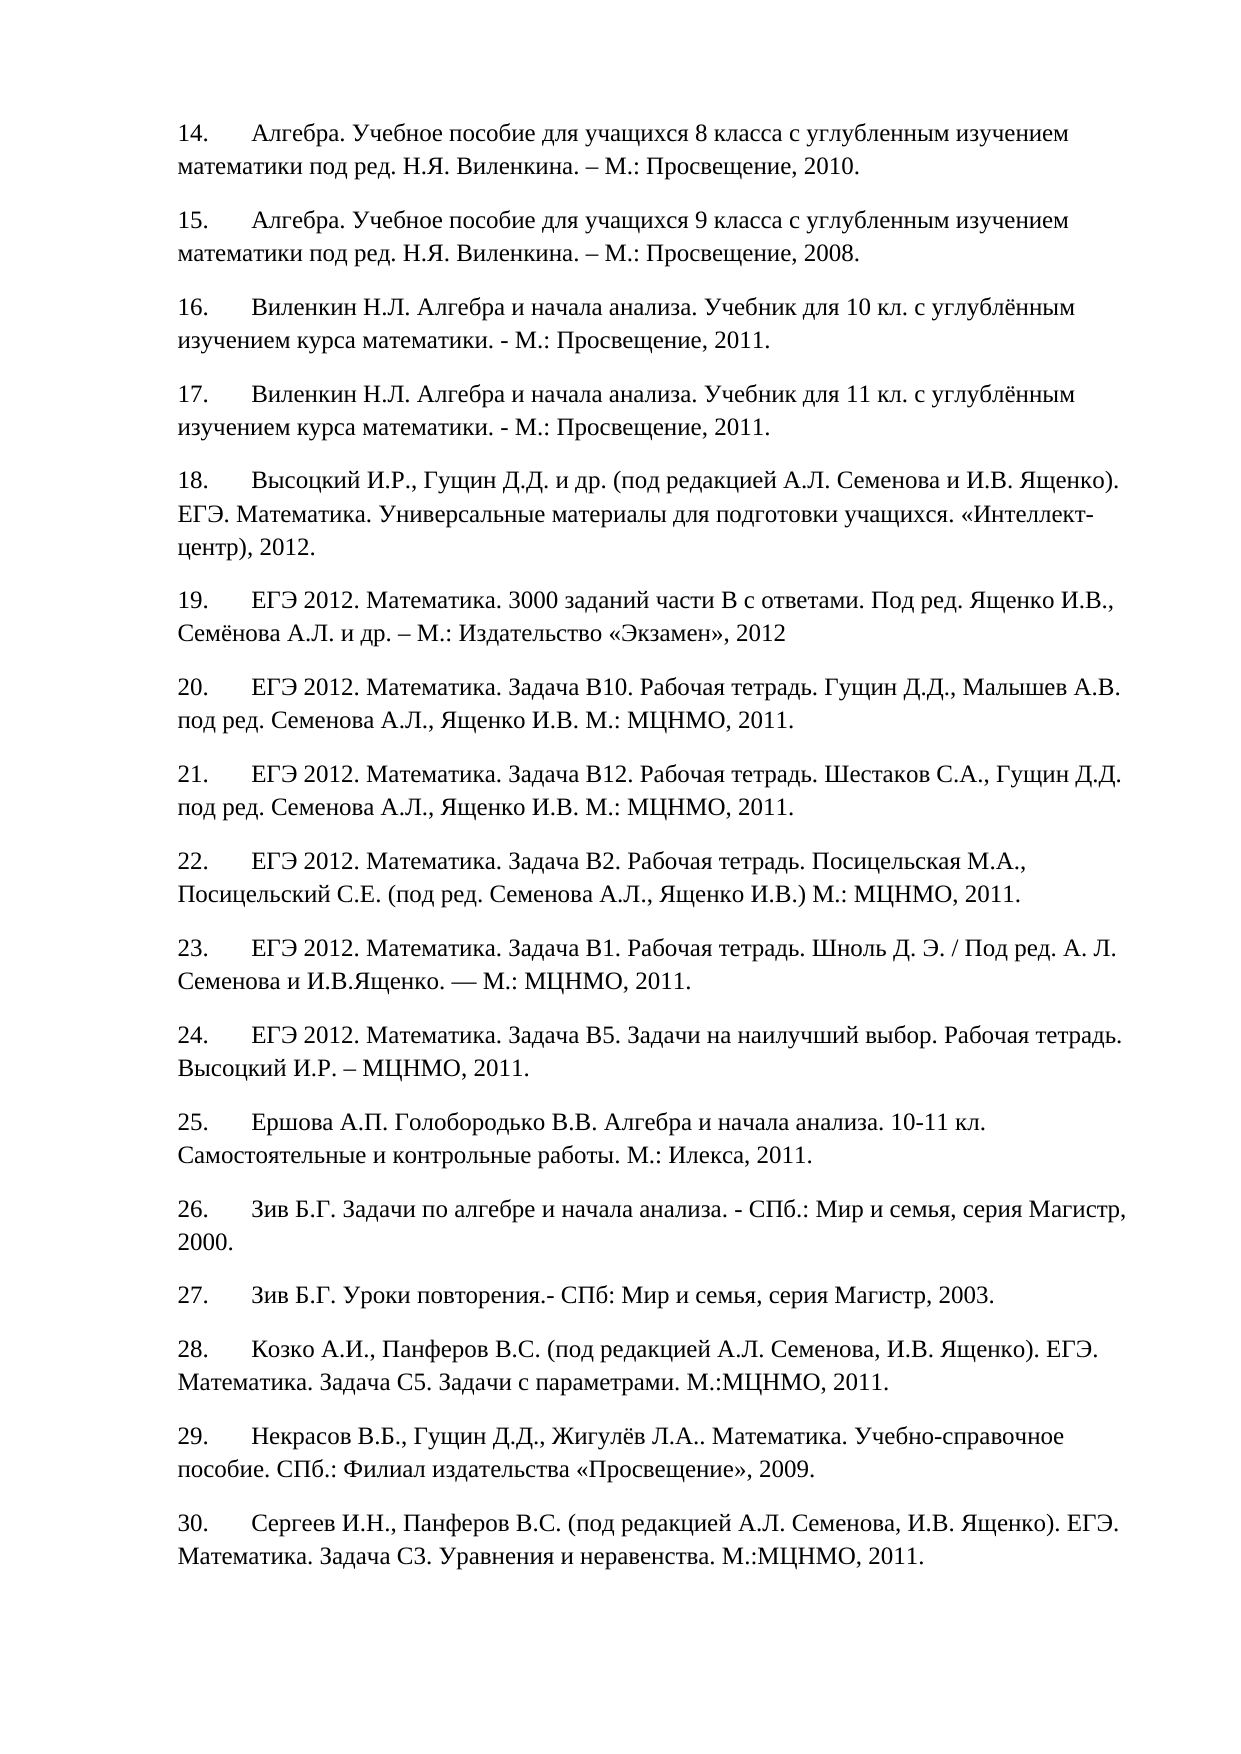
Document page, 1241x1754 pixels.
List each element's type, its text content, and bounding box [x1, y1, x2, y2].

text 15. Алгебра. Учебное пособие для учащихся 9 класса с углубленным изучением математики под ред. Н.Я. Виленкина. – М.: Просвещение, 2008. [177, 205, 1152, 267]
text 24. ЕГЭ 2012. Математика. Задача В5. Задачи на наилучший выбор. Рабочая тетрадь. Высоцкий И.Р. – МЦНМО, 2011. [177, 1020, 1152, 1082]
text 23. ЕГЭ 2012. Математика. Задача В1. Рабочая тетрадь. Шноль Д. Э. / Под ред. А. Л. Семенова и И.В.Ященко. — М.: МЦНМО, 2011. [177, 933, 1152, 995]
text 19. ЕГЭ 2012. Математика. 3000 заданий части В с ответами. Под ред. Ященко И.В., Семёнова А.Л. и др. – М.: Издательство «Экзамен», 2012 [177, 586, 1152, 647]
text 27. Зив Б.Г. Уроки повторения.- СПб: Мир и семья, серия Магистр, 2003. [177, 1281, 1152, 1309]
text 22. ЕГЭ 2012. Математика. Задача B2. Рабочая тетрадь. Посицельская М.А., Посицельский С.Е. (под ред. Семенова А.Л., Ященко И.В.) М.: МЦНМО, 2011. [177, 846, 1152, 908]
text 14. Алгебра. Учебное пособие для учащихся 8 класса с углубленным изучением математики под ред. Н.Я. Виленкина. – М.: Просвещение, 2010. [177, 118, 1152, 180]
text 25. Ершова А.П. Голобородько В.В. Алгебра и начала анализа. 10-11 кл. Самостоятельные и контрольные работы. М.: Илекса, 2011. [177, 1107, 1152, 1168]
text 28. Козко А.И., Панферов В.С. (под редакцией А.Л. Семенова, И.В. Ященко). ЕГЭ. Математика. Задача С5. Задачи с параметрами. М.:МЦНМО, 2011. [177, 1334, 1152, 1396]
text 18. Высоцкий И.Р., Гущин Д.Д. и др. (под редакцией А.Л. Семенова и И.В. Ященко). ЕГЭ. Математика. Универсальные материалы для подготовки учащихся. «Интеллект-центр), 2012. [177, 466, 1152, 560]
text 29. Некрасов В.Б., Гущин Д.Д., Жигулёв Л.А.. Математика. Учебно-справочное пособие. СПб.: Филиал издательства «Просвещение», 2009. [177, 1421, 1152, 1483]
text 30. Сергеев И.Н., Панферов В.С. (под редакцией А.Л. Семенова, И.В. Ященко). ЕГЭ. Математика. Задача С3. Уравнения и неравенства. М.:МЦНМО, 2011. [177, 1508, 1152, 1570]
text 17. Виленкин Н.Л. Алгебра и начала анализа. Учебник для 11 кл. с углублённым изучением курса математики. - М.: Просвещение, 2011. [177, 379, 1152, 441]
text 21. ЕГЭ 2012. Математика. Задача B12. Рабочая тетрадь. Шестаков С.А., Гущин Д.Д. под ред. Семенова А.Л., Ященко И.В. М.: МЦНМО, 2011. [177, 759, 1152, 821]
text 26. Зив Б.Г. Задачи по алгебре и начала анализа. - СПб.: Мир и семья, серия Магистр, 2000. [177, 1194, 1152, 1255]
text 16. Виленкин Н.Л. Алгебра и начала анализа. Учебник для 10 кл. с углублённым изучением курса математики. - М.: Просвещение, 2011. [177, 292, 1152, 354]
text 20. ЕГЭ 2012. Математика. Задача B10. Рабочая тетрадь. Гущин Д.Д., Малышев А.В. под ред. Семенова А.Л., Ященко И.В. М.: МЦНМО, 2011. [177, 672, 1152, 734]
